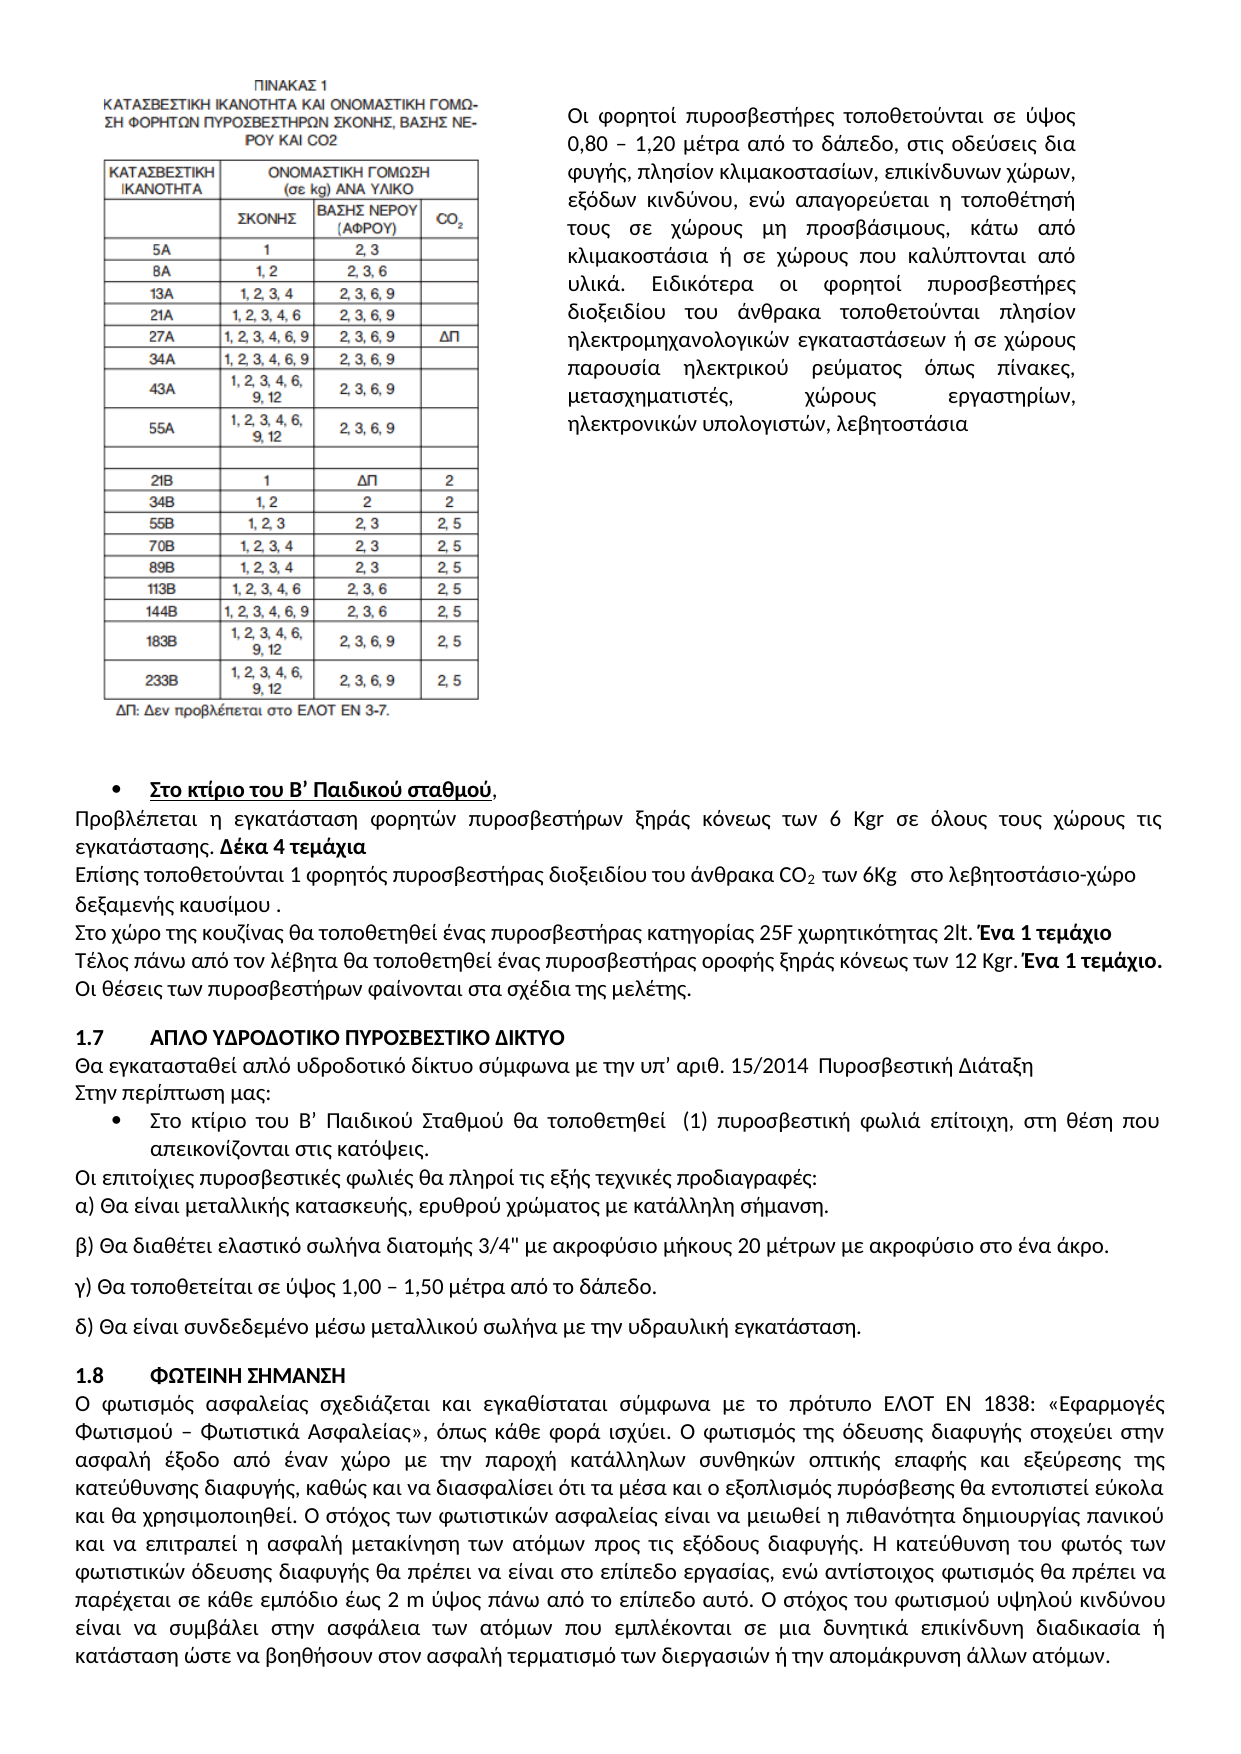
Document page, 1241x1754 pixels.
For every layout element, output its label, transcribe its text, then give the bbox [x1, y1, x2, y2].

text Οι φορητοί πυροσβεστήρες τοποθετούνται σε ύψος 0,80 – 1,20 μέτρα από το δάπεδο, στις οδεύσεις δια φυγής, πλησίον κλιμακοστασίων, επικίνδυνων χώρων, εξόδων κινδύνου, ενώ απαγορεύεται η τοποθέτησή τους σε χώρους μη προσβάσιμους, κάτω από κλιμακοστάσια ή σε χώρους που καλύπτονται από υλικά. Ειδικότερα οι φορητοί πυροσβεστήρες διοξειδίου του άνθρακα τοποθετούνται πλησίον ηλεκτρομηχανολογικών εγκαταστάσεων ή σε χώρους παρουσία ηλεκτρικού ρεύματος όπως πίνακες, μετασχηματιστές, χώρους εργαστηρίων, ηλεκτρονικών υπολογιστών, λεβητοστάσια [567, 101, 1076, 437]
list Στο κτίριο του Β’ Παιδικού Σταθμού θα τοποθετηθεί (1) πυροσβεστική φωλιά επίτοιχη, στη θέση που απεικονίζονται στις κατόψεις. [112, 1107, 1166, 1163]
picture [103, 80, 480, 719]
subtitle ΑΠΛΟ ΥΔΡΟΔΟΤΙΚΟ ΠΥΡΟΣΒΕΣΤΙΚΟ ΔΙΚΤΥΟ [75, 1023, 1207, 1051]
text Ο φωτισμός ασφαλείας σχεδιάζεται και εγκαθίσταται σύμφωνα με το πρότυπο ΕΛΟΤ ΕΝ 1838: «Εφαρμογές Φωτισμού – Φωτιστικά Ασφαλείας», όπως κάθε φορά ισχύει. Ο φωτισμός της όδευσης διαφυγής στοχεύει στην ασφαλή έξοδο από έναν χώρο με την παροχή κατάλληλων συνθηκών οπτικής επαφής και εξεύρεσης της κατεύθυνσης διαφυγής, καθώς και να διασφαλίσει ότι τα μέσα και ο εξοπλισμός πυρόσβεσης θα εντοπιστεί εύκολα και θα χρησιμοποιηθεί. Ο στόχος των φωτιστικών ασφαλείας είναι να μειωθεί η πιθανότητα δημιουργίας πανικού και να επιτραπεί η ασφαλή μετακίνηση των ατόμων προς τις εξόδους διαφυγής. Η κατεύθυνση του φωτός των φωτιστικών όδευσης διαφυγής θα πρέπει να είναι στο επίπεδο εργασίας, ενώ αντίστοιχος φωτισμός θα πρέπει να παρέχεται σε κάθε εμπόδιο έως 2 m ύψος πάνω από το επίπεδο αυτό. Ο στόχος του φωτισμού υψηλού κινδύνου είναι να συμβάλει στην ασφάλεια των ατόμων που εμπλέκονται σε μια δυνητικά επικίνδυνη διαδικασία ή κατάσταση ώστε να βοηθήσουν στον ασφαλή τερματισμό των διεργασιών ή την απομάκρυνση άλλων ατόμων. [75, 1389, 1166, 1669]
text Στο χώρο της κουζίνας θα τοποθετηθεί ένας πυροσβεστήρας κατηγορίας 25F χωρητικότητας 2lt. Ένα 1 τεμάχιο Τέλος πάνω από τον λέβητα θα τοποθετηθεί ένας πυροσβεστήρας οροφής ξηράς κόνεως των 12 Kgr. Ένα 1 τεμάχιο. Οι θέσεις των πυροσβεστήρων φαίνονται στα σχέδια της μελέτης. [75, 918, 1163, 1002]
list Στο κτίριο του Β’ Παιδικού σταθμού, [112, 776, 1207, 804]
text Οι επιτοίχιες πυροσβεστικές φωλιές θα πληροί τις εξής τεχνικές προδιαγραφές: [75, 1163, 1207, 1191]
text Θα εγκατασταθεί απλό υδροδοτικό δίκτυο σύμφωνα με την υπ’ αριθ. 15/2014 Πυροσβεστική Διάταξη Στην περίπτωση μας: [75, 1051, 1069, 1106]
subtitle ΦΩΤΕΙΝΗ ΣΗΜΑΝΣΗ [75, 1361, 1207, 1389]
text α) Θα είναι μεταλλικής κατασκευής, ερυθρού χρώματος με κατάλληλη σήμανση. [75, 1191, 1207, 1219]
text Προβλέπεται η εγκατάσταση φορητών πυροσβεστήρων ξηράς κόνεως των 6 Kgr σε όλους τους χώρους τις εγκατάστασης. Δέκα 4 τεμάχια [75, 804, 1207, 860]
text β) Θα διαθέτει ελαστικό σωλήνα διατομής 3/4" με ακροφύσιο μήκους 20 μέτρων με ακροφύσιο στο ένα άκρο. γ) Θα τοποθετείται σε ύψος 1,00 – 1,50 μέτρα από το δάπεδο. [75, 1231, 1115, 1300]
text δ) Θα είναι συνδεδεμένο μέσω μεταλλικού σωλήνα με την υδραυλική εγκατάσταση. [75, 1312, 1207, 1340]
text Επίσης τοποθετούνται 1 φορητός πυροσβεστήρας διοξειδίου του άνθρακα CO2 των 6Kg στο λεβητοστάσιο-χώρο δεξαμενής καυσίμου . [75, 860, 1207, 918]
